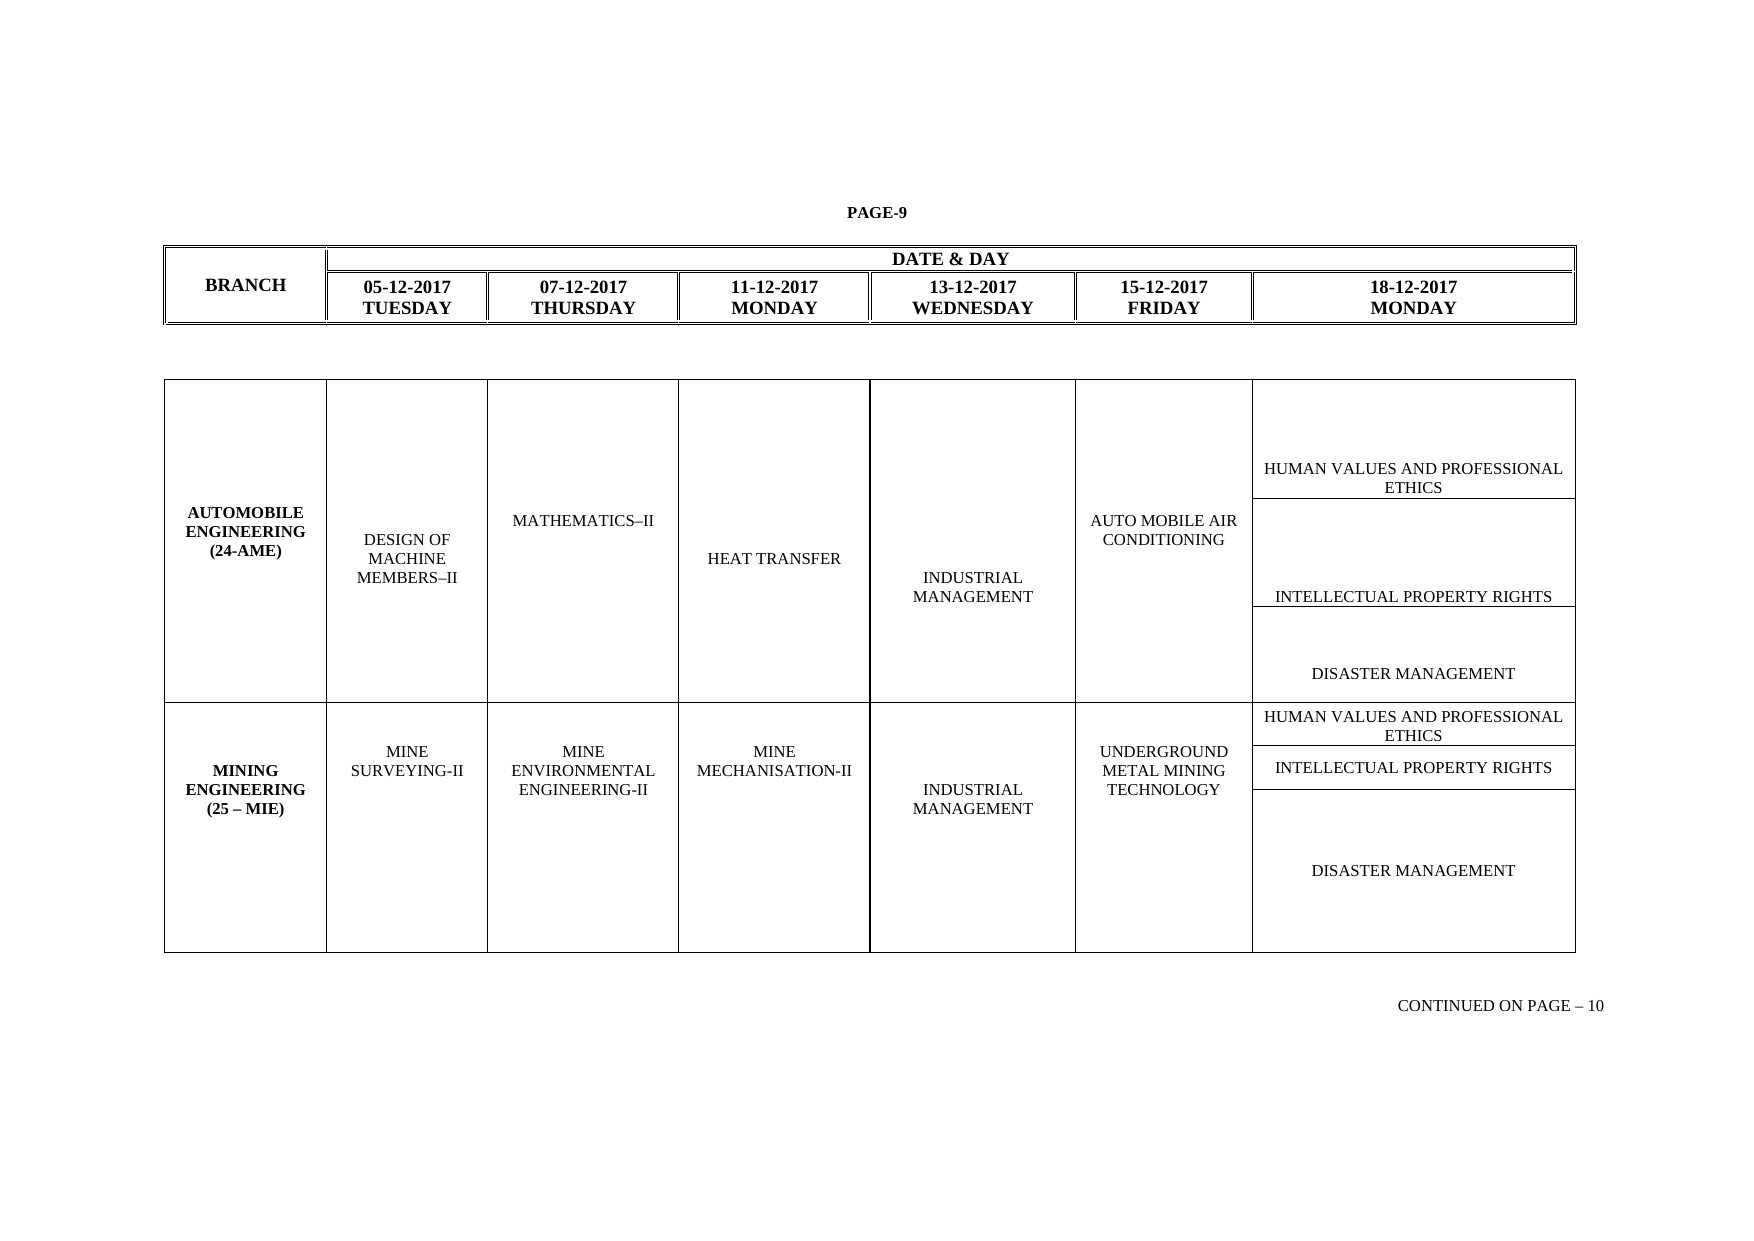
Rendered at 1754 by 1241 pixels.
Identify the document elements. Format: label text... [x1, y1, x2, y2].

table_cell INTELLECTUAL PROPERTY RIGHTS [1253, 746, 1575, 788]
table_cell MINE MECHANISATION-II [679, 703, 869, 952]
table_header MATHEMATICS–II [488, 380, 678, 702]
table_header AUTO MOBILE AIR CONDITIONING [1076, 380, 1252, 702]
table_cell MINE ENVIRONMENTAL ENGINEERING-II [488, 703, 678, 952]
table_header HEAT TRANSFER [679, 380, 869, 702]
table_header BRANCH [166, 248, 326, 322]
table_cell 18-12-2017 MONDAY [1252, 270, 1575, 322]
table_header AUTOMOBILE ENGINEERING (24-AME) [165, 380, 326, 702]
table_cell HUMAN VALUES AND PROFESSIONAL ETHICS [1253, 703, 1575, 745]
table_cell 11-12-2017 MONDAY [679, 271, 870, 322]
table_cell 07-12-2017 THURSDAY [488, 271, 679, 322]
table_cell 13-12-2017 WEDNESDAY [870, 271, 1076, 322]
table_cell INDUSTRIAL MANAGEMENT [871, 703, 1075, 952]
table_cell UNDERGROUND METAL MINING TECHNOLOGY [1076, 703, 1252, 952]
table_cell 05-12-2017 TUESDAY [326, 271, 488, 322]
table_cell 15-12-2017 FRIDAY [1076, 273, 1252, 322]
table_cell DISASTER MANAGEMENT [1253, 790, 1575, 952]
table_cell DISASTER MANAGEMENT [1253, 607, 1575, 702]
table_cell MINE SURVEYING-II [327, 703, 487, 952]
table_cell INTELLECTUAL PROPERTY RIGHTS [1253, 499, 1575, 606]
text PAGE-9 [150, 202, 1604, 222]
table_header DATE & DAY [326, 248, 1574, 270]
table_header DESIGN OF MACHINE MEMBERS–II [327, 380, 487, 702]
table_header HUMAN VALUES AND PROFESSIONAL ETHICS [1253, 380, 1575, 497]
table_header INDUSTRIAL MANAGEMENT [871, 380, 1075, 702]
table_cell MINING ENGINEERING (25 – MIE) [165, 703, 326, 952]
text CONTINUED ON PAGE – 10 [150, 996, 1604, 1015]
